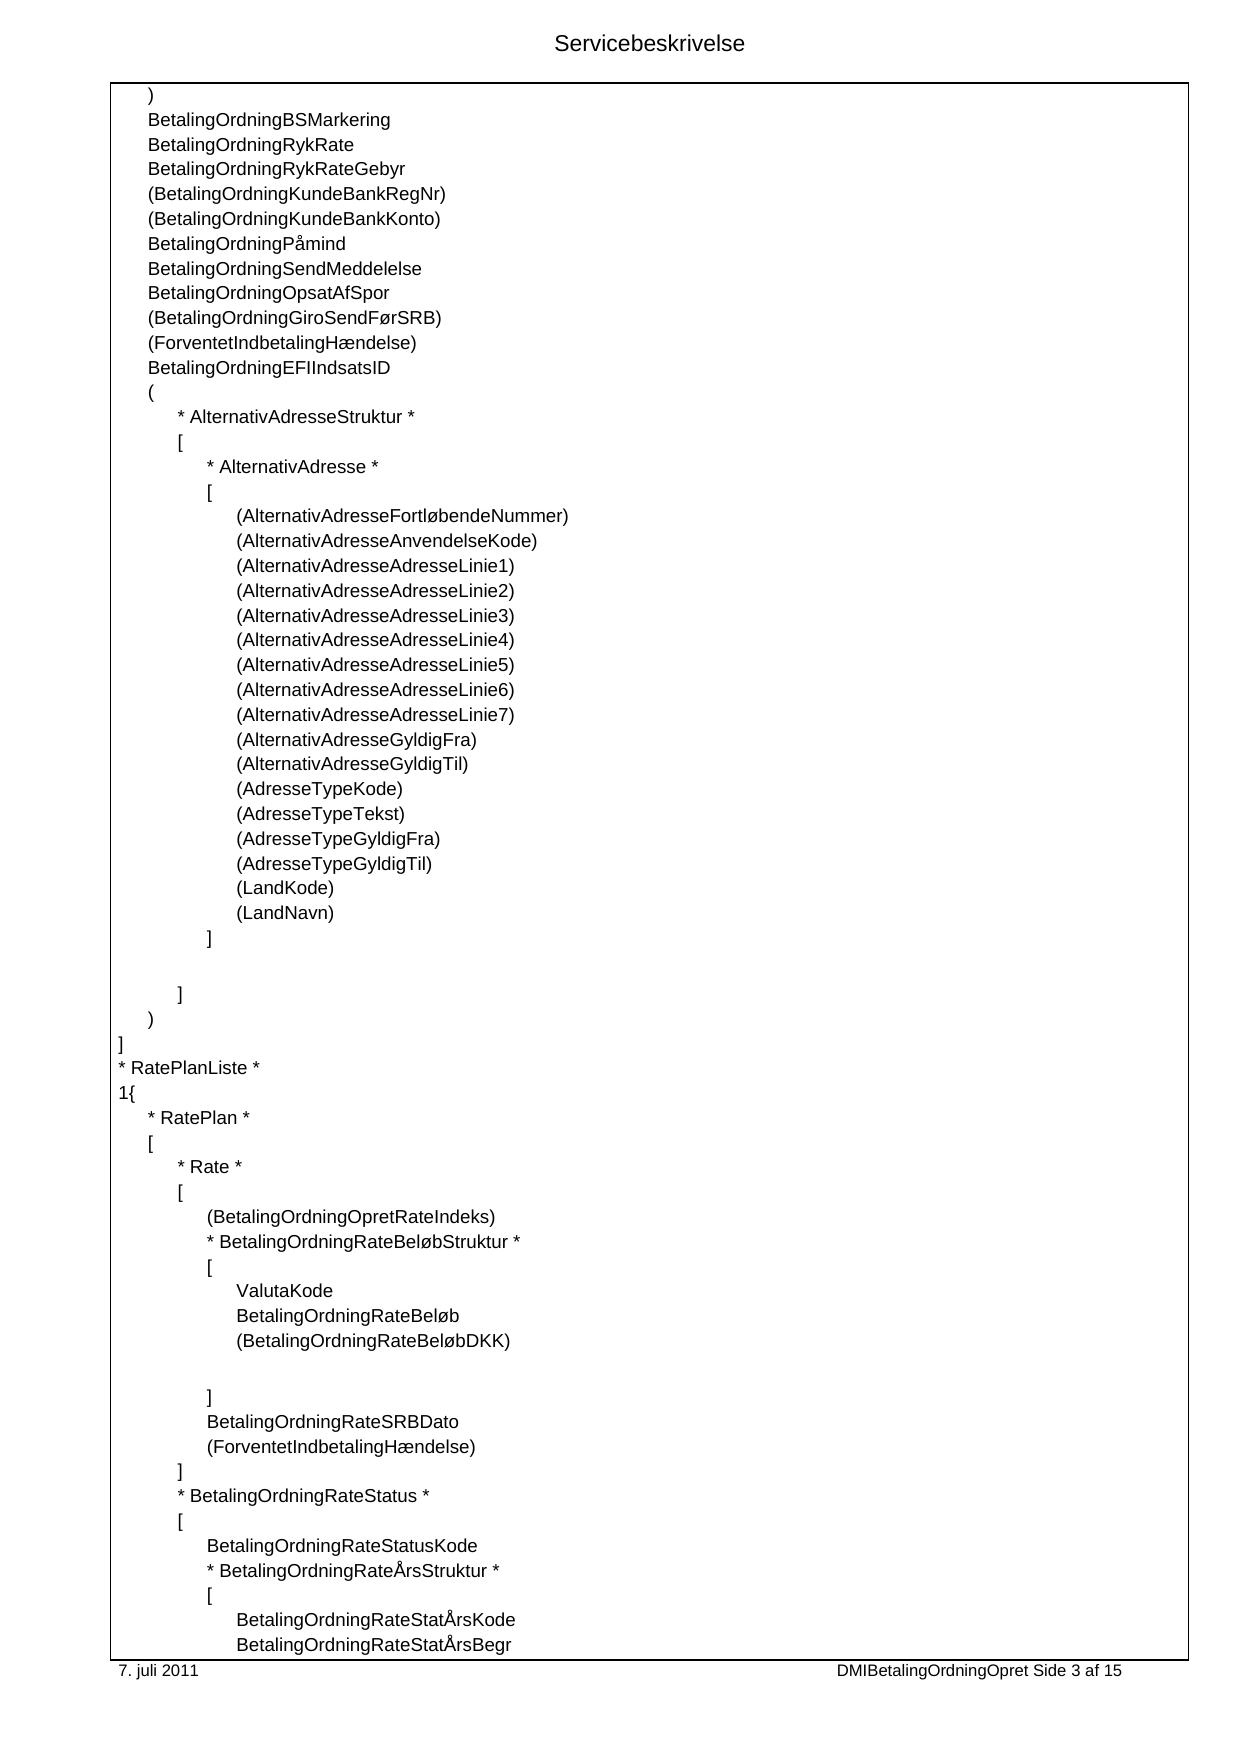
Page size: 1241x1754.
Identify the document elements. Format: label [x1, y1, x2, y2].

table_cell [111, 84, 1188, 1659]
